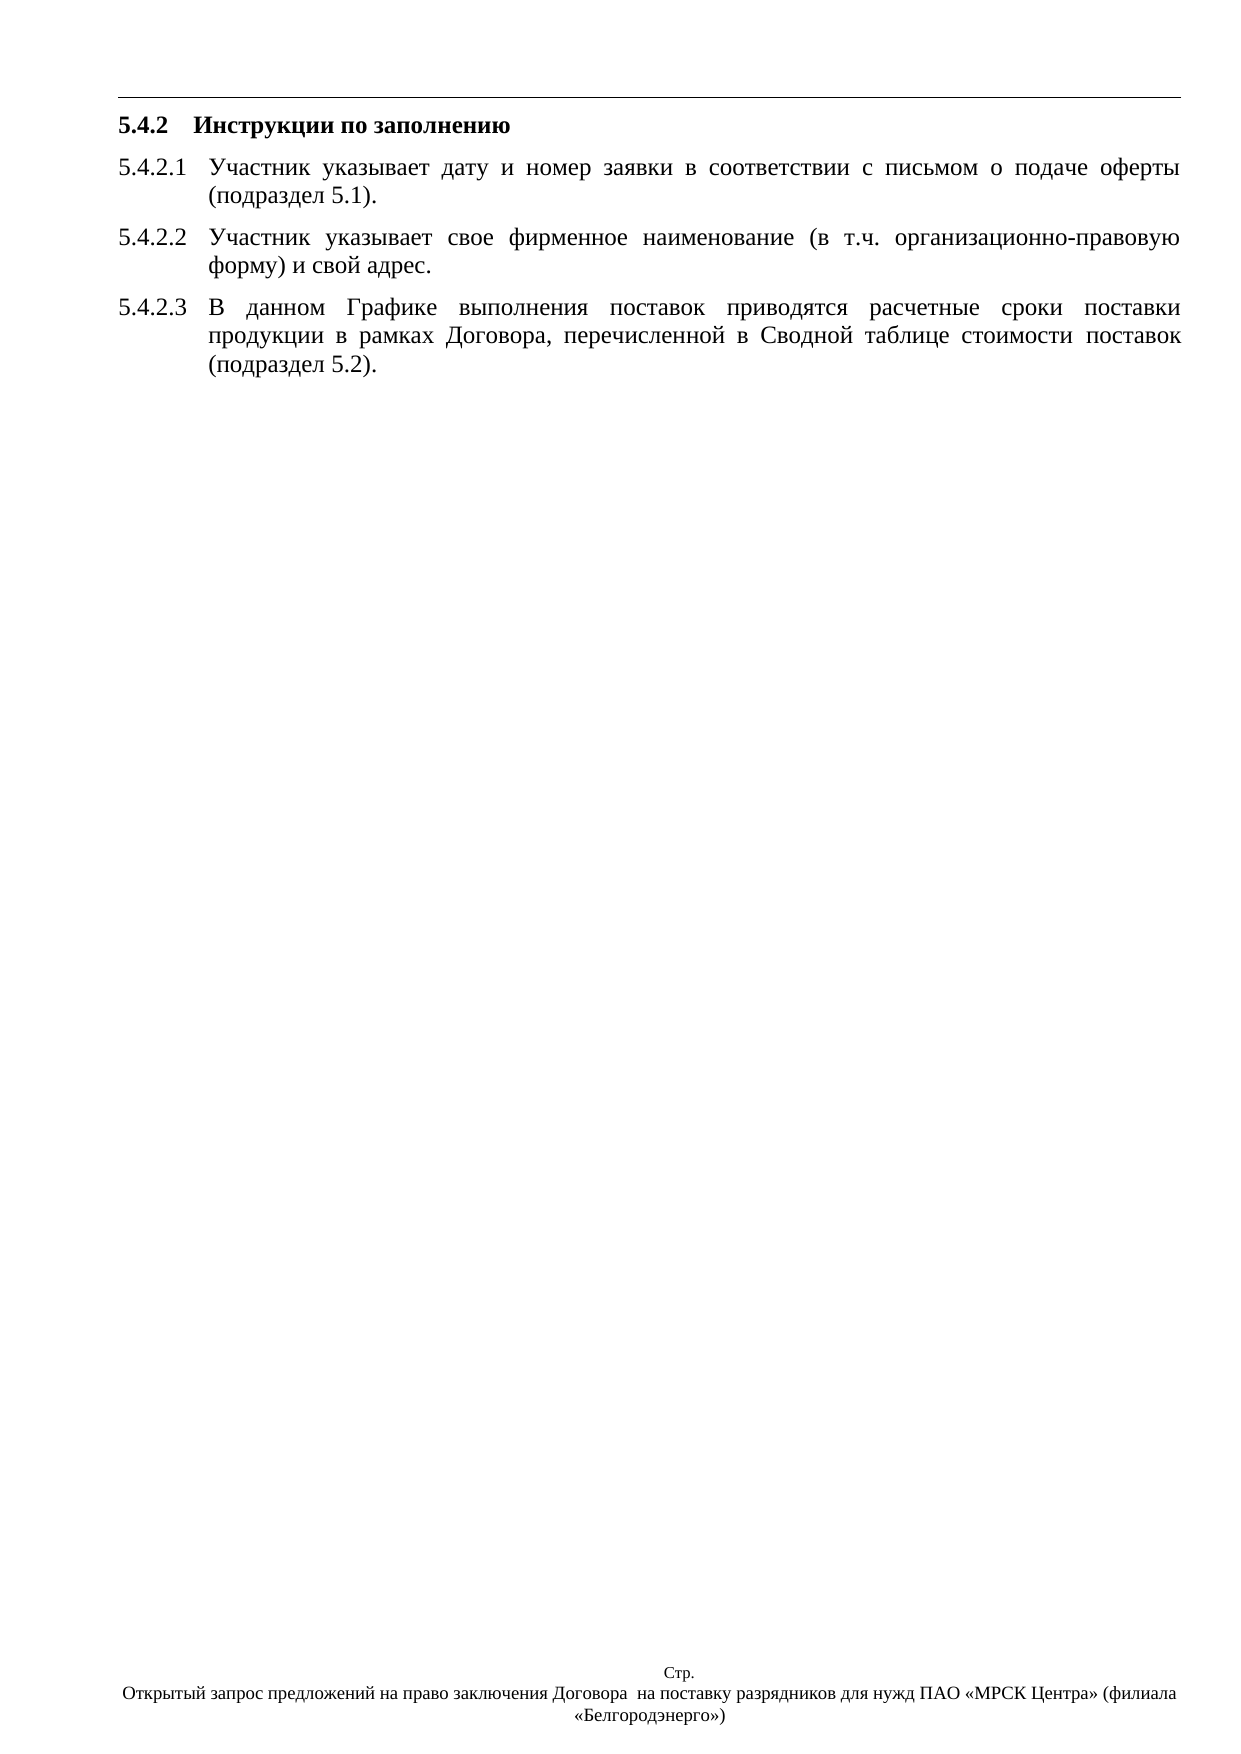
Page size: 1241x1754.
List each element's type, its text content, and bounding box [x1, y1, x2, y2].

list Участник указывает свое фирменное наименование (в т.ч. организационно-правовую форму) и свой адрес. [118, 222, 1181, 279]
subtitle Инструкции по заполнению [118, 111, 1181, 139]
